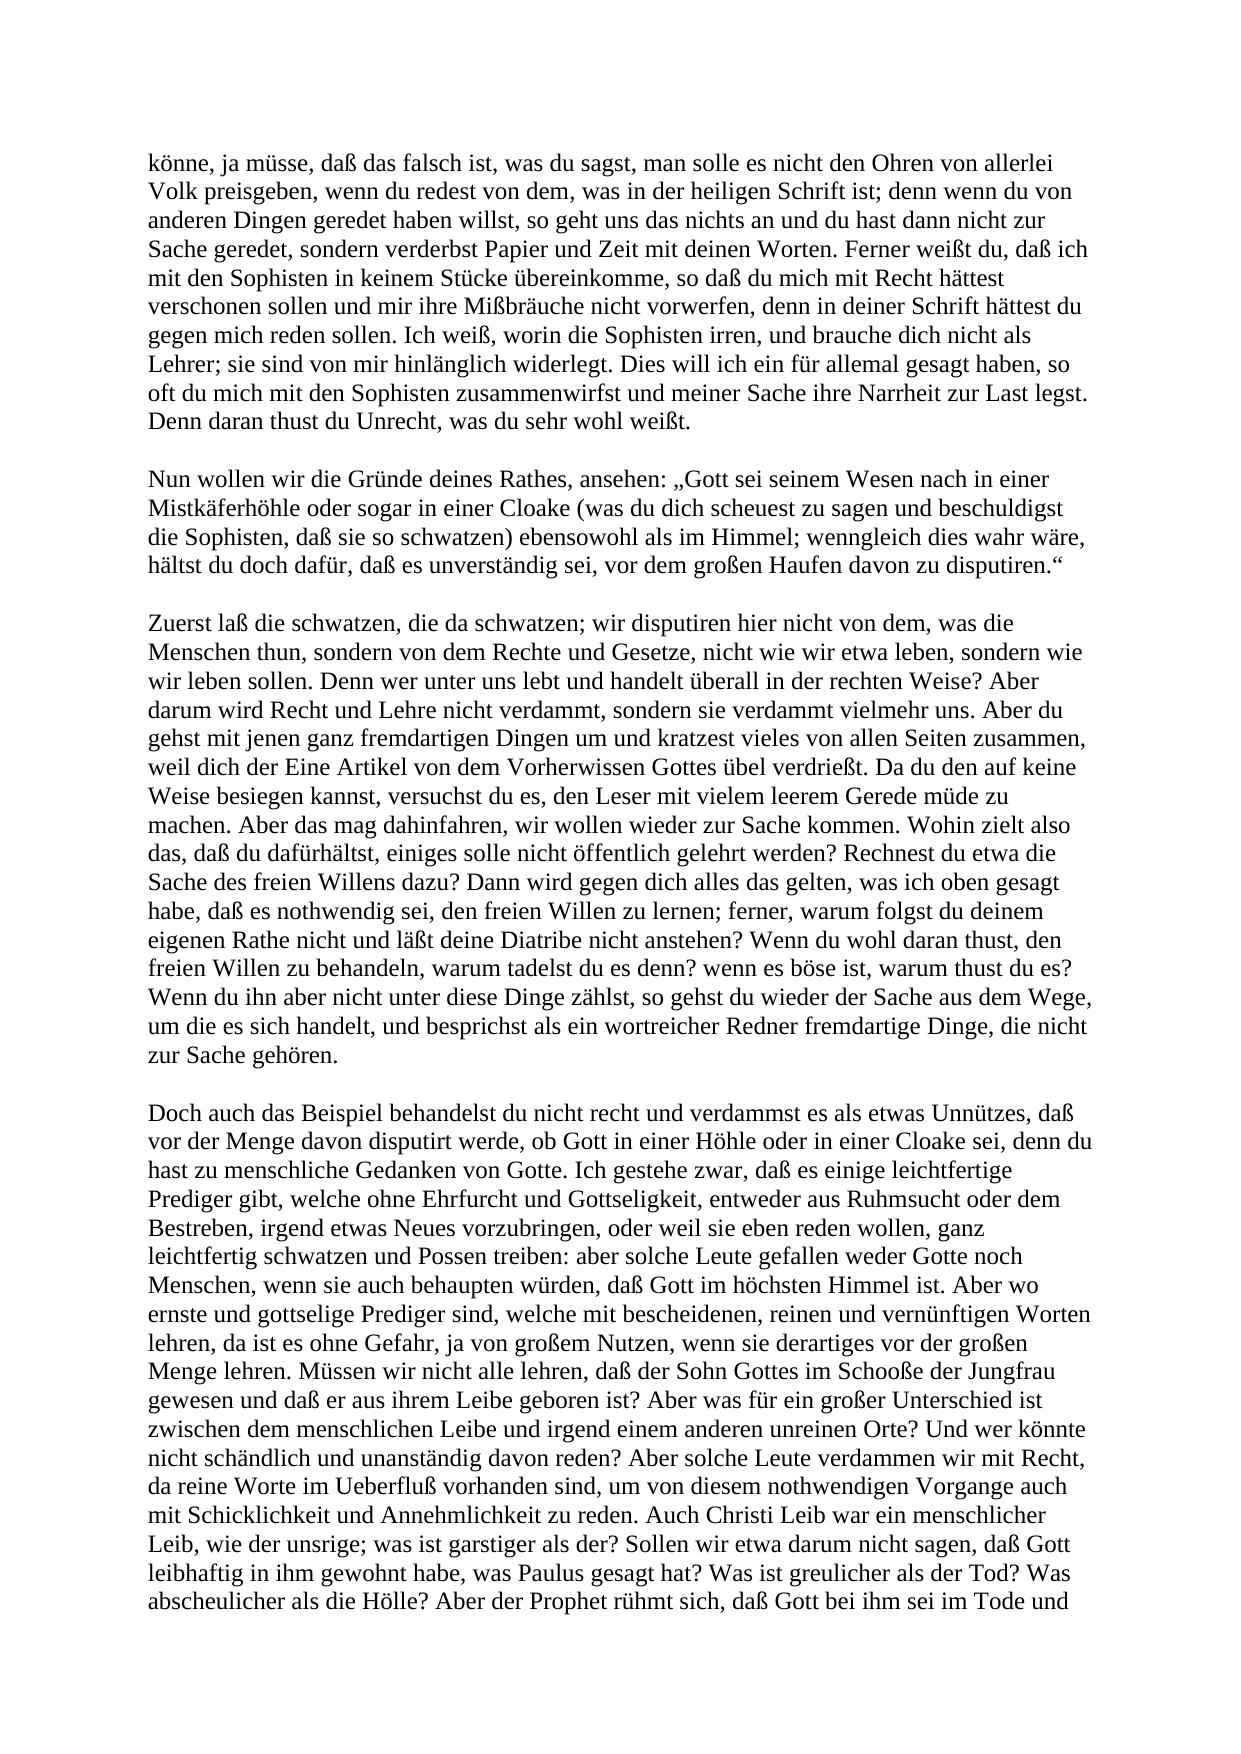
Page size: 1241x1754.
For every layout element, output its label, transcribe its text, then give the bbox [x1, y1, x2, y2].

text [148, 148, 1093, 435]
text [148, 1098, 1093, 1615]
text Zuerst laß die schwatzen, die da schwatzen; wir disputiren hier nicht von dem, was die Menschen thun, sondern von dem Rechte und Gesetze, nicht wie wir etwa leben, sondern wie wir leben sollen. Denn wer unter uns lebt und handelt überall in der rechten Weise? Aber darum wird Recht und Lehre nicht verdammt, sondern sie verdammt vielmehr uns. Aber du gehst mit jenen ganz fremdartigen Dingen um und kratzest vieles von allen Seiten zusammen, weil dich der Eine Artikel von dem Vorherwissen Gottes übel verdrießt. Da du den auf keine Weise besiegen kannst, versuchst du es, den Leser mit vielem leerem Gerede müde zu machen. Aber das mag dahinfahren, wir wollen wieder zur Sache kommen. Wohin zielt also das, daß du dafürhältst, einiges solle nicht öffentlich gelehrt werden? Rechnest du etwa die Sache des freien Willens dazu? Dann wird gegen dich alles das gelten, was ich oben gesagt habe, daß es nothwendig sei, den freien Willen zu lernen; ferner, warum folgst du deinem eigenen Rathe nicht und läßt deine Diatribe nicht anstehen? Wenn du wohl daran thust, den freien Willen zu behandeln, warum tadelst du es denn? wenn es böse ist, warum thust du es? Wenn du ihn aber nicht unter diese Dinge zählst, so gehst du wieder der Sache aus dem Wege, um die es sich handelt, und besprichst als ein wortreicher Redner fremdartige Dinge, die nicht zur Sache gehören. [148, 608, 1093, 1068]
text Nun wollen wir die Gründe deines Rathes, ansehen: „Gott sei seinem Wesen nach in einer Mistkäferhöhle oder sogar in einer Cloake (was du dich scheuest zu sagen und beschuldigst die Sophisten, daß sie so schwatzen) ebensowohl als im Himmel; wenngleich dies wahr wäre, hältst du doch dafür, daß es unverständig sei, vor dem großen Haufen davon zu disputiren.“ [148, 464, 1093, 579]
